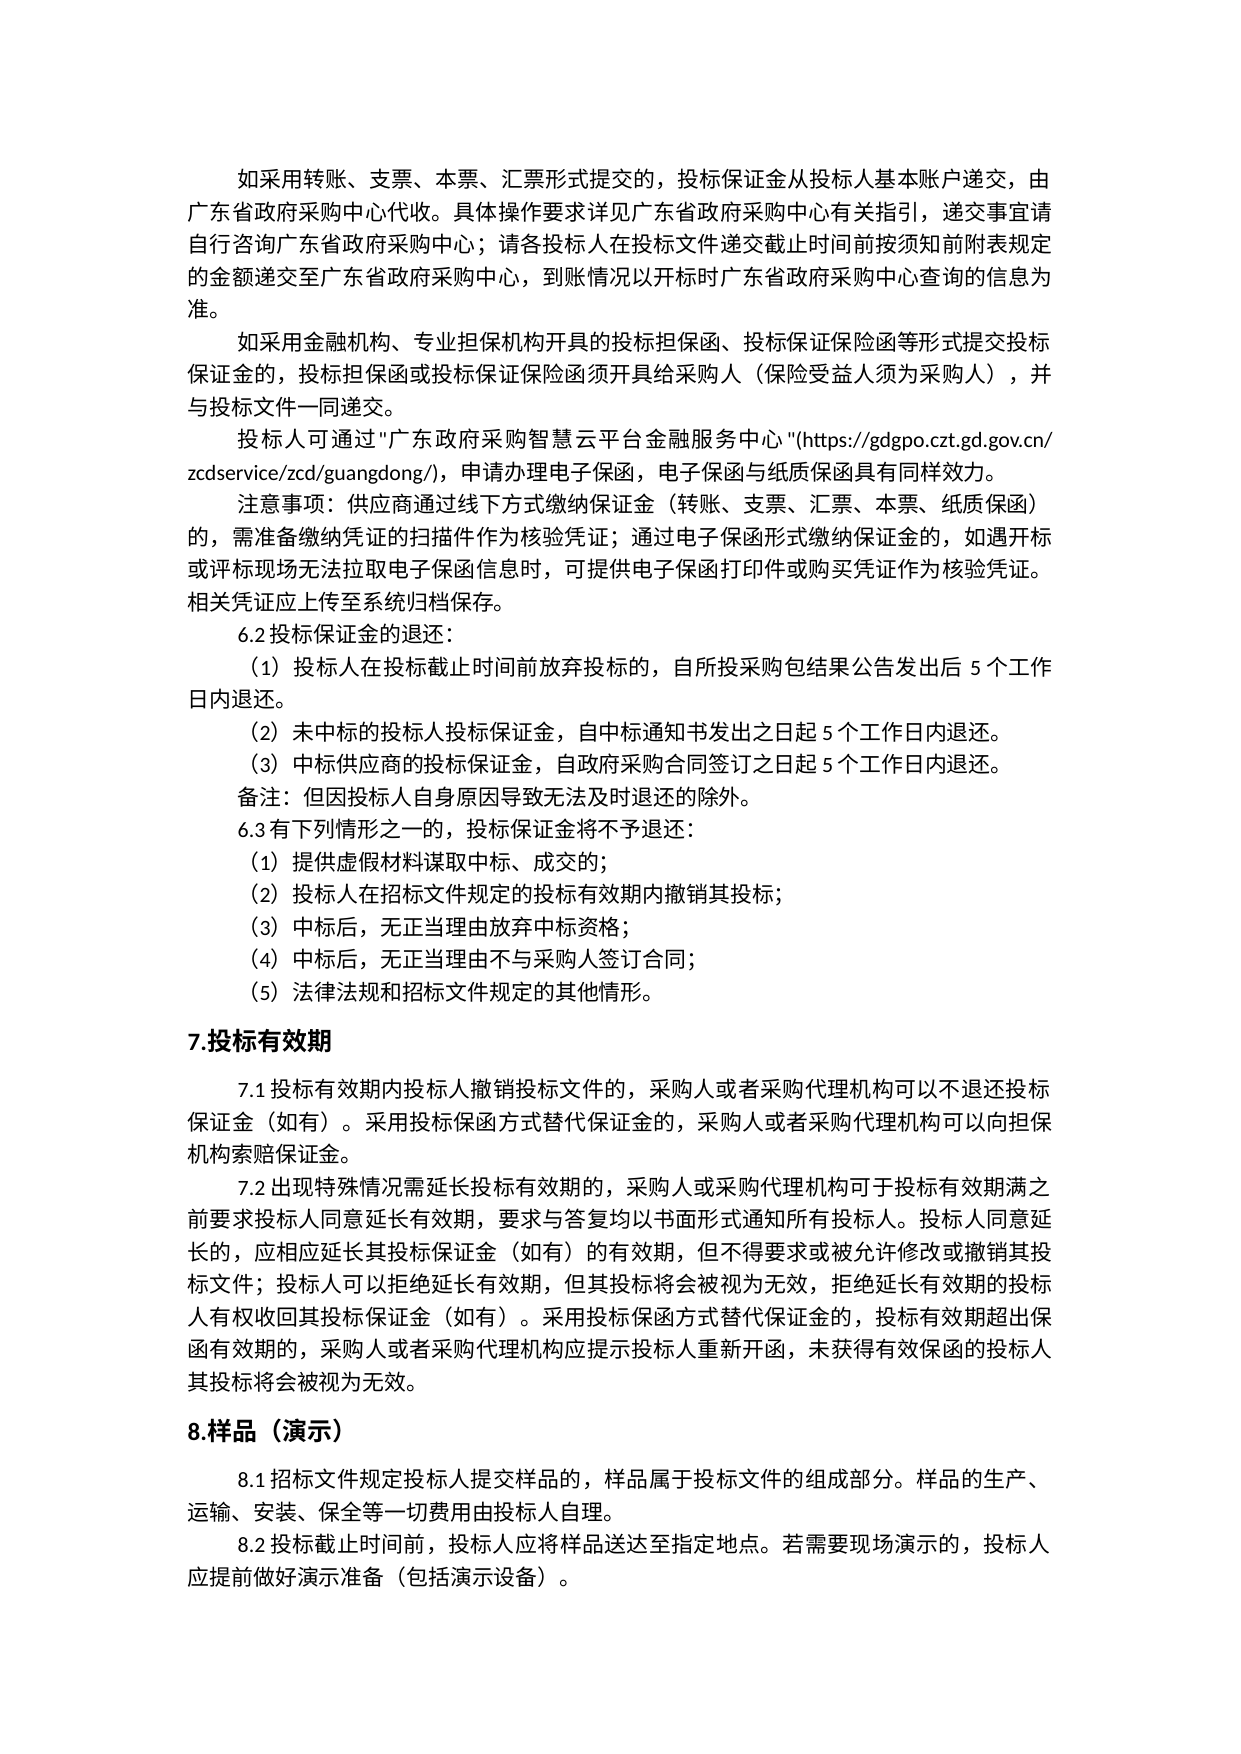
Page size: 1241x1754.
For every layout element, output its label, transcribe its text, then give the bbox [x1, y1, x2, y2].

text （1）提供虚假材料谋取中标、成交的； [187, 844, 1053, 877]
text 8.2投标截止时间前，投标人应将样品送达至指定地点。若需要现场演示的，投标人应提前做好演示准备（包括演示设备）。 [187, 1527, 1053, 1592]
text （2）投标人在招标文件规定的投标有效期内撤销其投标； [187, 877, 1053, 909]
text 8.样品（演示） [187, 1397, 1053, 1462]
text （1）投标人在投标截止时间前放弃投标的，自所投采购包结果公告发出后5个工作日内退还。 [187, 649, 1053, 714]
text （3）中标后，无正当理由放弃中标资格； [187, 909, 1053, 942]
text 备注：但因投标人自身原因导致无法及时退还的除外。 [187, 779, 1053, 812]
text 7.2出现特殊情况需延长投标有效期的，采购人或采购代理机构可于投标有效期满之前要求投标人同意延长有效期，要求与答复均以书面形式通知所有投标人。投标人同意延长的，应相应延长其投标保证金（如有）的有效期，但不得要求或被允许修改或撤销其投标文件；投标人可以拒绝延长有效期，但其投标将会被视为无效，拒绝延长有效期的投标人有权收回其投标保证金（如有）。采用投标保函方式替代保证金的，投标有效期超出保函有效期的，采购人或者采购代理机构应提示投标人重新开函，未获得有效保函的投标人其投标将会被视为无效。 [187, 1169, 1053, 1397]
text （5）法律法规和招标文件规定的其他情形。 [187, 974, 1053, 1007]
text （3）中标供应商的投标保证金，自政府采购合同签订之日起5个工作日内退还。 [187, 747, 1053, 779]
text 6.3有下列情形之一的，投标保证金将不予退还： [187, 812, 1053, 844]
text （2）未中标的投标人投标保证金，自中标通知书发出之日起5个工作日内退还。 [187, 714, 1053, 747]
text 7.投标有效期 [187, 1007, 1053, 1072]
text 如采用金融机构、专业担保机构开具的投标担保函、投标保证保险函等形式提交投标保证金的，投标担保函或投标保证保险函须开具给采购人（保险受益人须为采购人），并与投标文件一同递交。 [187, 324, 1053, 422]
text 如采用转账、支票、本票、汇票形式提交的，投标保证金从投标人基本账户递交，由广东省政府采购中心代收。具体操作要求详见广东省政府采购中心有关指引，递交事宜请自行咨询广东省政府采购中心；请各投标人在投标文件递交截止时间前按须知前附表规定的金额递交至广东省政府采购中心，到账情况以开标时广东省政府采购中心查询的信息为准。 [187, 162, 1053, 324]
text 6.2投标保证金的退还： [187, 617, 1053, 649]
text （4）中标后，无正当理由不与采购人签订合同； [187, 942, 1053, 974]
text 7.1投标有效期内投标人撤销投标文件的，采购人或者采购代理机构可以不退还投标保证金（如有）。采用投标保函方式替代保证金的，采购人或者采购代理机构可以向担保机构索赔保证金。 [187, 1072, 1053, 1169]
text 8.1招标文件规定投标人提交样品的，样品属于投标文件的组成部分。样品的生产、运输、安装、保全等一切费用由投标人自理。 [187, 1462, 1053, 1527]
text 投标人可通过"广东政府采购智慧云平台金融服务中心"(https://gdgpo.czt.gd.gov.cn/zcdservice/zcd/guangdong/)，申请办理电子保函，电子保函与纸质保函具有同样效力。 [187, 422, 1053, 487]
text 注意事项：供应商通过线下方式缴纳保证金（转账、支票、汇票、本票、纸质保函）的，需准备缴纳凭证的扫描件作为核验凭证；通过电子保函形式缴纳保证金的，如遇开标或评标现场无法拉取电子保函信息时，可提供电子保函打印件或购买凭证作为核验凭证。相关凭证应上传至系统归档保存。 [187, 487, 1053, 617]
